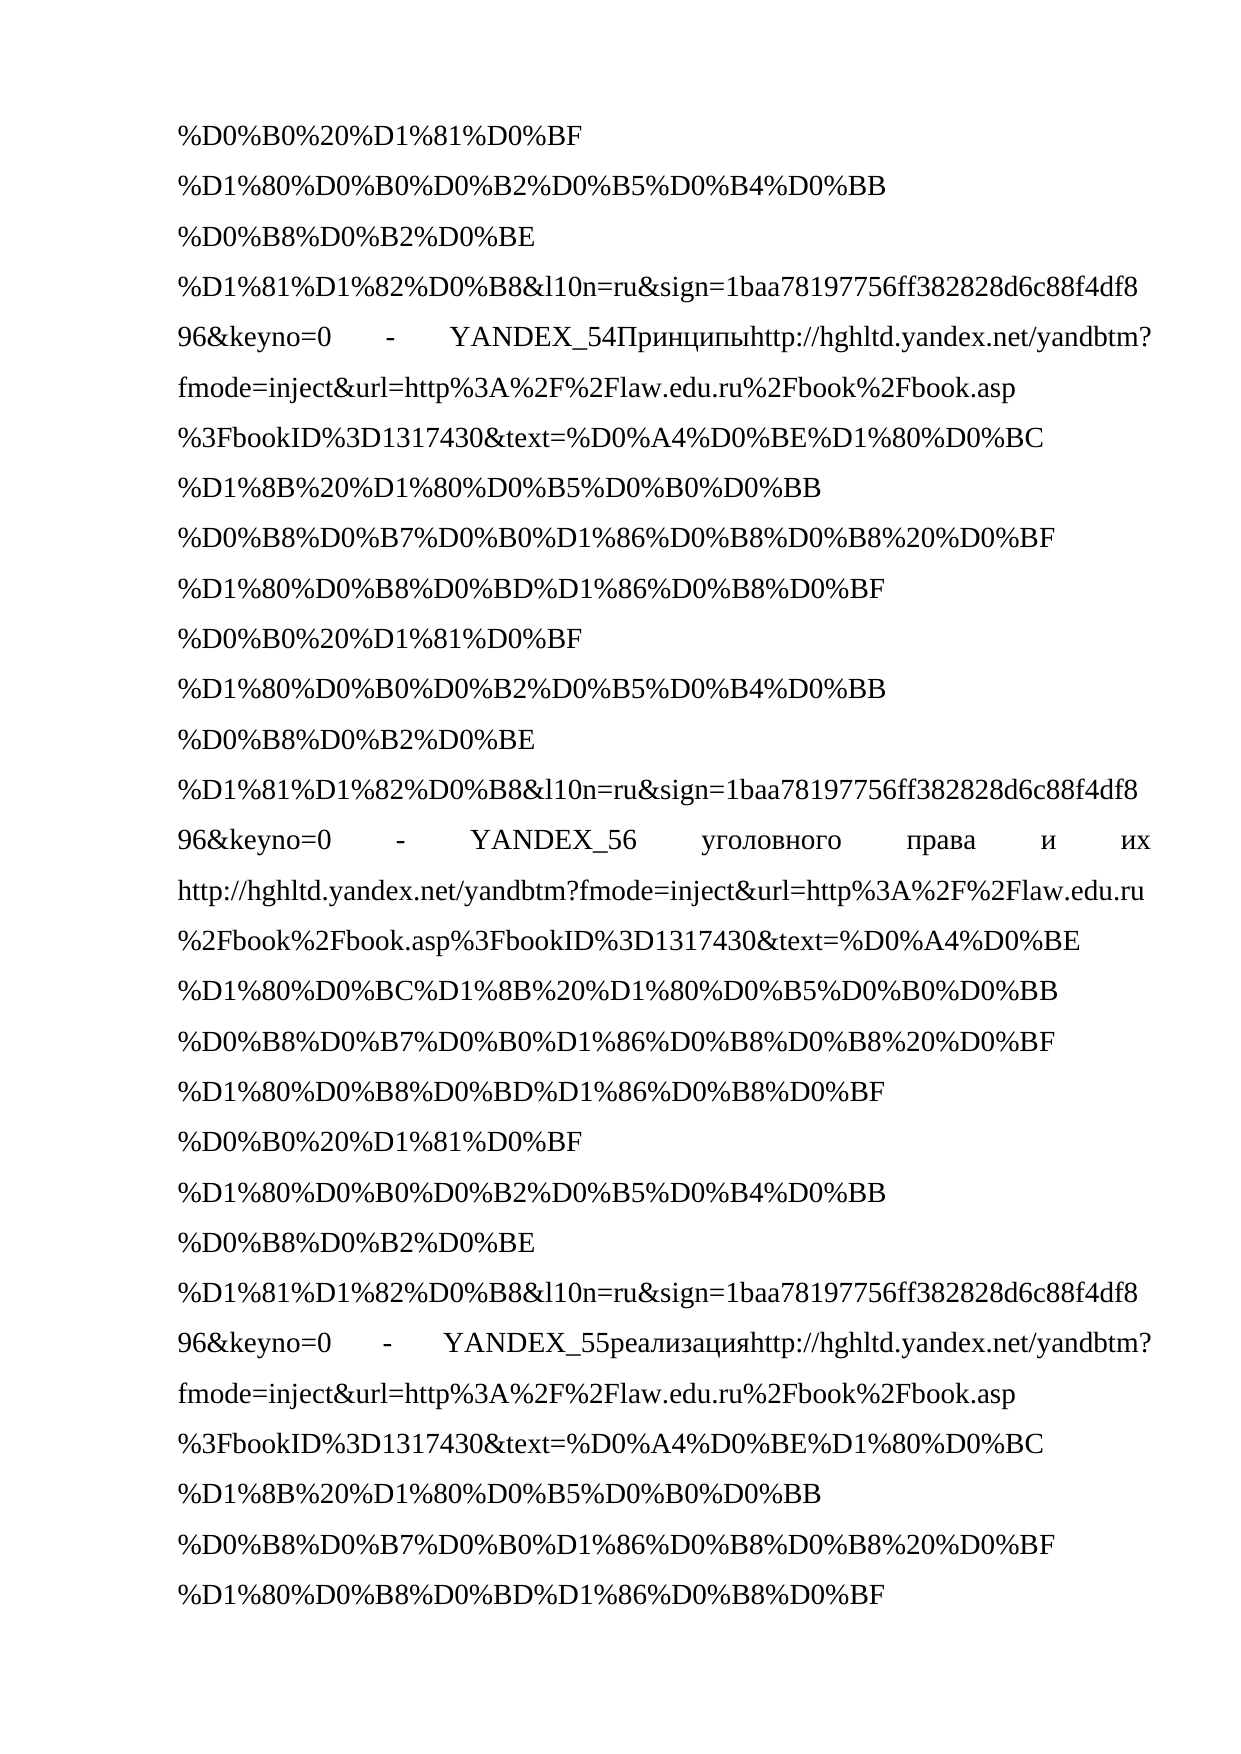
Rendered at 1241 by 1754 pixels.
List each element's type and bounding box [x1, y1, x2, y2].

text [177, 118, 1152, 1611]
